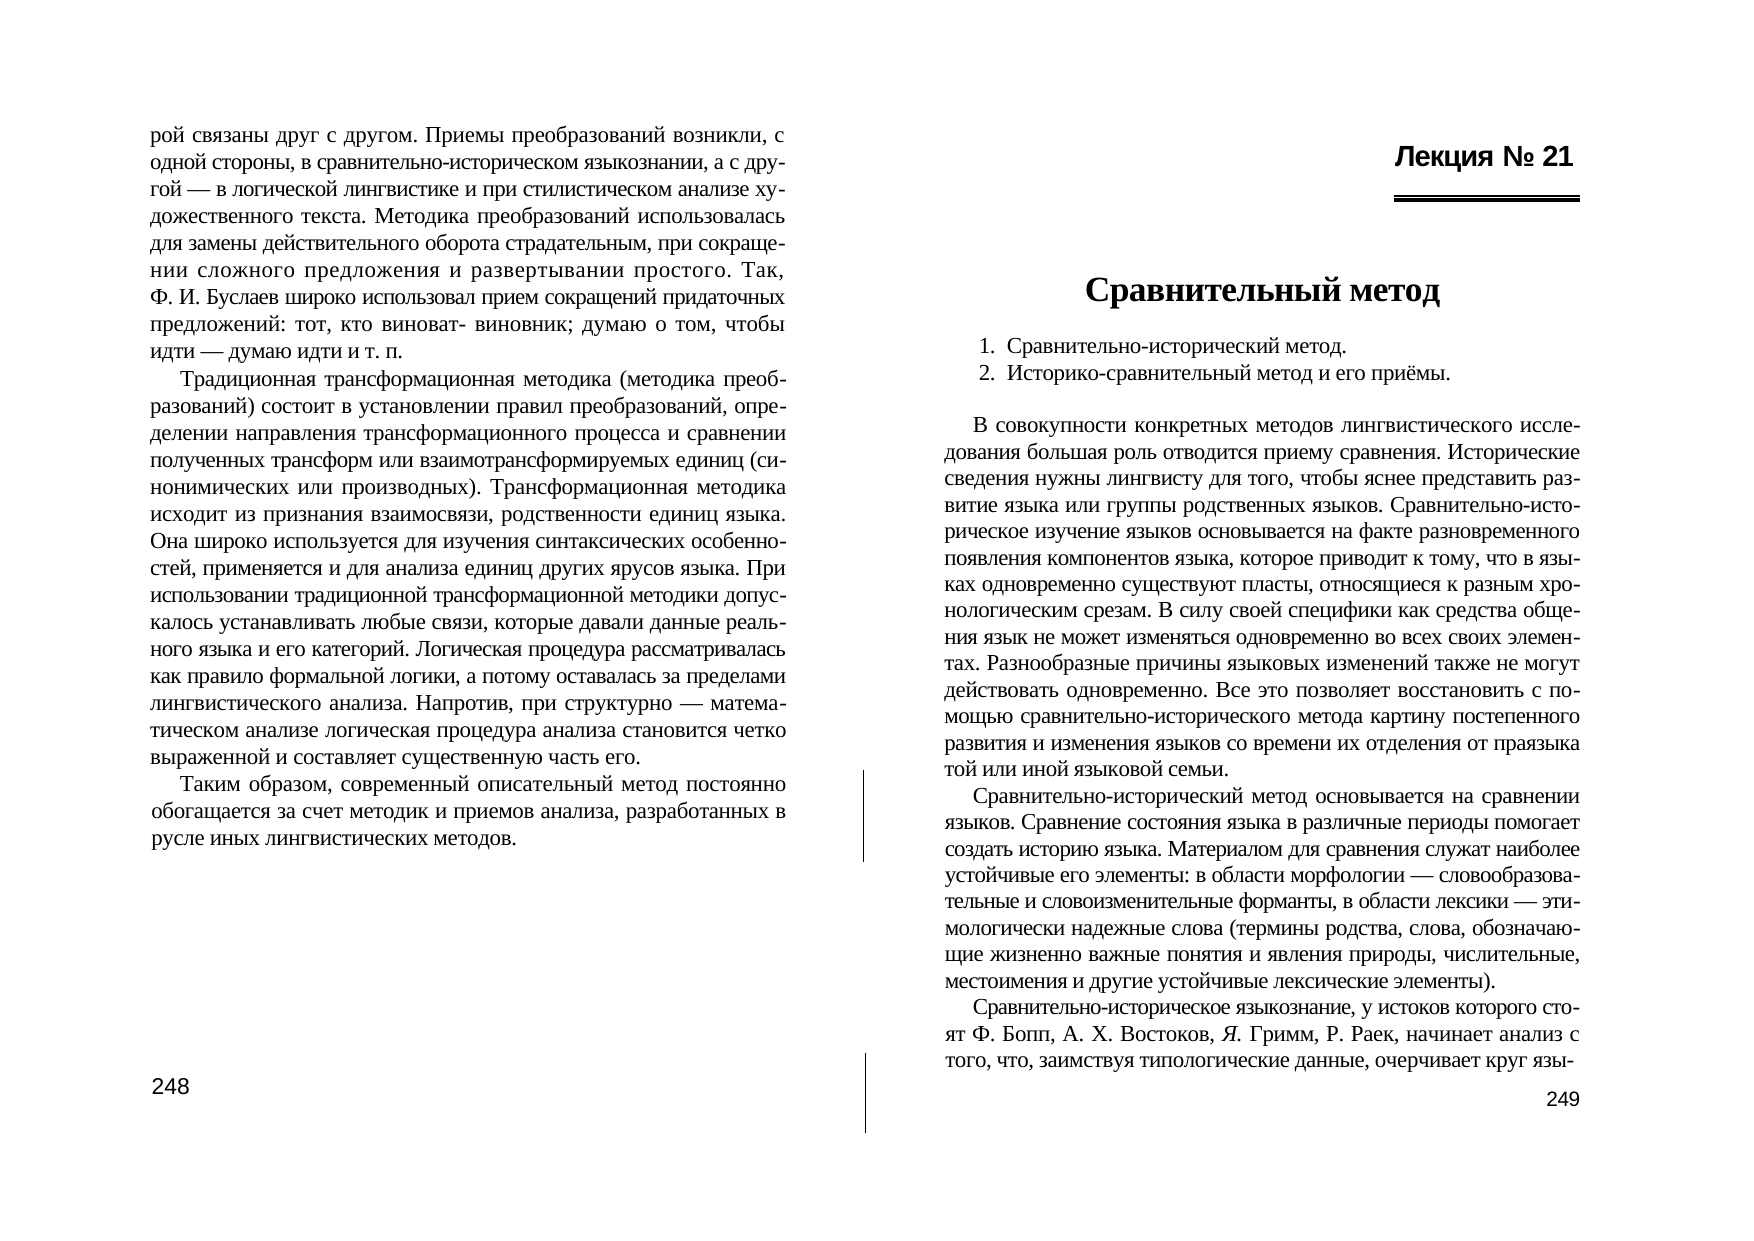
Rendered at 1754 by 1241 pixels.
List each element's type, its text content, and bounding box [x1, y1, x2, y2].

text Таким образом, современный описательный метод постоянно обогащается за счет методик и приемов анализа, разработанных в русле иных лингвистических методов. [151, 770, 787, 851]
text рой связаны друг с другом. Приемы преобразований возникли, с одной стороны, в сравнительно-историческом языкознании, а с другой — в логической лингвистике и при стилистическом анализе художественного текста. Методика преобразований использовалась для замены действительного оборота страдательным, при сокращении сложного предложения и развертывании простого. Так, Ф. И. Буслаев широко использовал прием сокращений придаточных предложений: тот, кто виноват- виновник; думаю о том, чтобы идти — думаю идти и т. п. [150, 121, 786, 364]
text 248 [151, 1073, 787, 1099]
text Сравнительно-историческое языкознание, у истоков которого стоят Ф. Бопп, А. X. Востоков, Я. Гримм, Р. Раек, начинает анализ с того, что, заимствуя типологические данные, очерчивает круг язы- [945, 994, 1580, 1073]
text Сравнительно-исторический метод основывается на сравнении языков. Сравнение состояния языка в различные периоды помогает создать историю языка. Материалом для сравнения служат наиболее устойчивые его элементы: в области морфологии — словообразовательные и словоизменительные форманты, в области лексики — этимологически надежные слова (термины родства, слова, обозначающие жизненно важные понятия и явления природы, числительные, местоимения и другие устойчивые лексические элементы). [944, 782, 1580, 994]
text Сравнительный метод [1084, 268, 1580, 309]
text 249 [944, 1087, 1580, 1111]
text Лекция № 21 [944, 138, 1574, 172]
list Историко-сравнительный метод и его приёмы. [978, 359, 1580, 385]
list Сравнительно-исторический метод. [978, 332, 1580, 358]
text Традиционная трансформационная методика (методика преобразований) состоит в установлении правил преобразований, определении направления трансформационного процесса и сравнении полученных трансформ или взаимотрансформируемых единиц (синонимических или производных). Трансформационная методика исходит из признания взаимосвязи, родственности единиц языка. Она широко используется для изучения синтаксических особенностей, применяется и для анализа единиц других ярусов языка. При использовании традиционной трансформационной методики допускалось устанавливать любые связи, которые давали данные реального языка и его категорий. Логическая процедура рассматривалась как правило формальной логики, а потому оставалась за пределами лингвистического анализа. Напротив, при структурно — математическом анализе логическая процедура анализа становится четко выраженной и составляет существенную часть его. [150, 365, 787, 769]
text В совокупности конкретных методов лингвистического исследования большая роль отводится приему сравнения. Исторические сведения нужны лингвисту для того, чтобы яснее представить развитие языка или группы родственных языков. Сравнительно-историческое изучение языков основывается на факте разновременного появления компонентов языка, которое приводит к тому, что в языках одновременно существуют пласты, относящиеся к разным хронологическим срезам. В силу своей специфики как средства общения язык не может изменяться одновременно во всех своих элементах. Разнообразные причины языковых изменений также не могут действовать одновременно. Все это позволяет восстановить с помощью сравнительно-исторического метода картину постепенного развития и изменения языков со времени их отделения от праязыка той или иной языковой семьи. [944, 412, 1580, 782]
